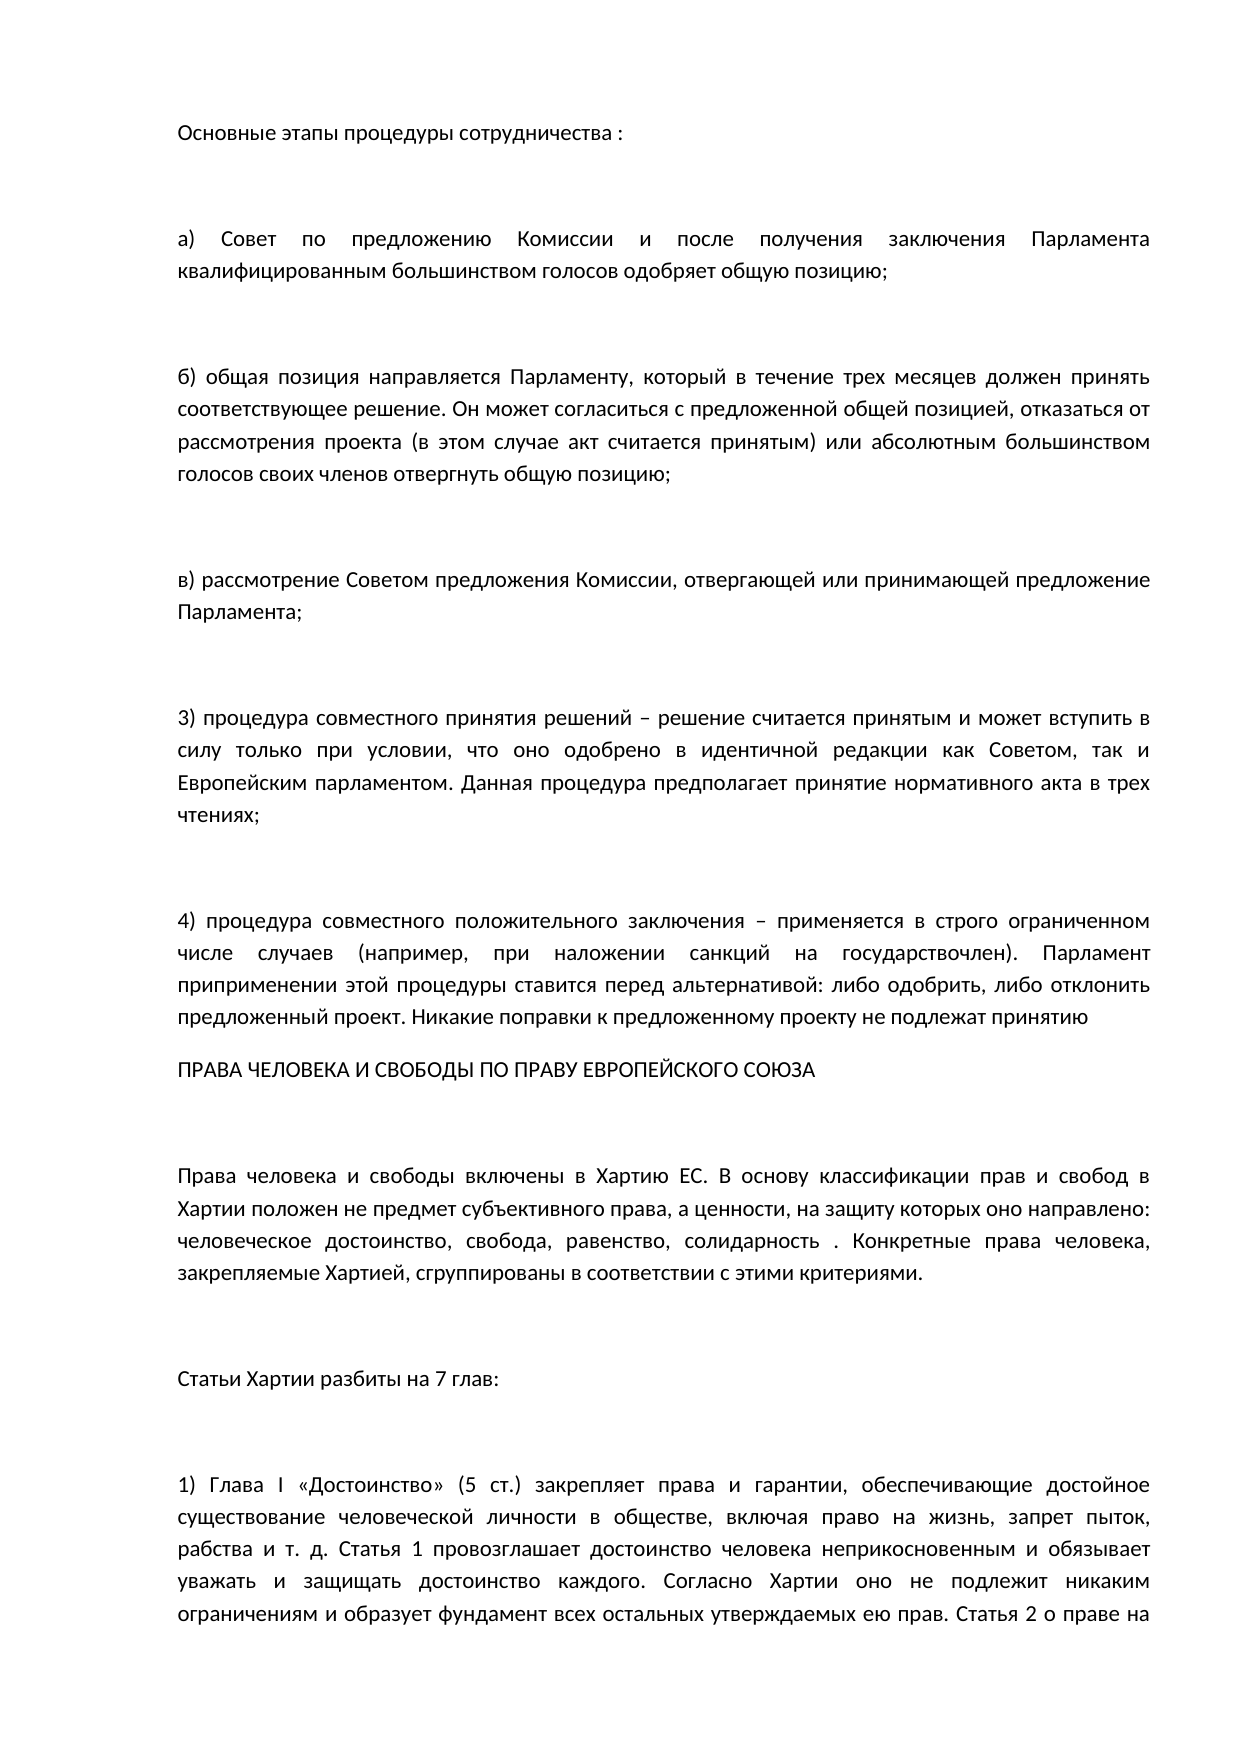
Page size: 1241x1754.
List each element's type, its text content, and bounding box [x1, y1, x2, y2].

text Статьи Хартии разбиты на 7 глав: [177, 1364, 1152, 1392]
text ПРАВА ЧЕЛОВЕКА И СВОБОДЫ ПО ПРАВУ ЕВРОПЕЙСКОГО СОЮЗА [177, 1055, 1152, 1083]
text 4) процедура совместного положительного заключения – применяется в строго ограниченном числе случаев (например, при наложении санкций на государствочлен). Парламент приприменении этой процедуры ставится перед альтернативой: либо одобрить, либо отклонить предложенный проект. Никакие поправки к предложенному проекту не подлежат принятию [177, 906, 1152, 1030]
text а) Совет по предложению Комиссии и после получения заключения Парламента квалифицированным большинством голосов одобряет общую позицию; [177, 224, 1152, 284]
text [177, 1470, 1152, 1627]
text 3) процедура совместного принятия решений – решение считается принятым и может вступить в силу только при условии, что оно одобрено в идентичной редакции как Советом, так и Европейским парламентом. Данная процедура предполагает принятие нормативного акта в трех чтениях; [177, 703, 1152, 828]
text Права человека и свободы включены в Хартию ЕС. В основу классификации прав и свобод в Хартии положен не предмет субъективного права, а ценности, на защиту которых оно направлено: человеческое достоинство, свобода, равенство, солидарность . Конкретные права человека, закрепляемые Хартией, сгруппированы в соответствии с этими критериями. [177, 1161, 1152, 1286]
text Основные этапы процедуры сотрудничества : [177, 118, 1152, 146]
text б) общая позиция направляется Парламенту, который в течение трех месяцев должен принять соответствующее решение. Он может согласиться с предложенной общей позицией, отказаться от рассмотрения проекта (в этом случае акт считается принятым) или абсолютным большинством голосов своих членов отвергнуть общую позицию; [177, 362, 1152, 487]
text в) рассмотрение Советом предложения Комиссии, отвергающей или принимающей предложение Парламента; [177, 565, 1152, 625]
